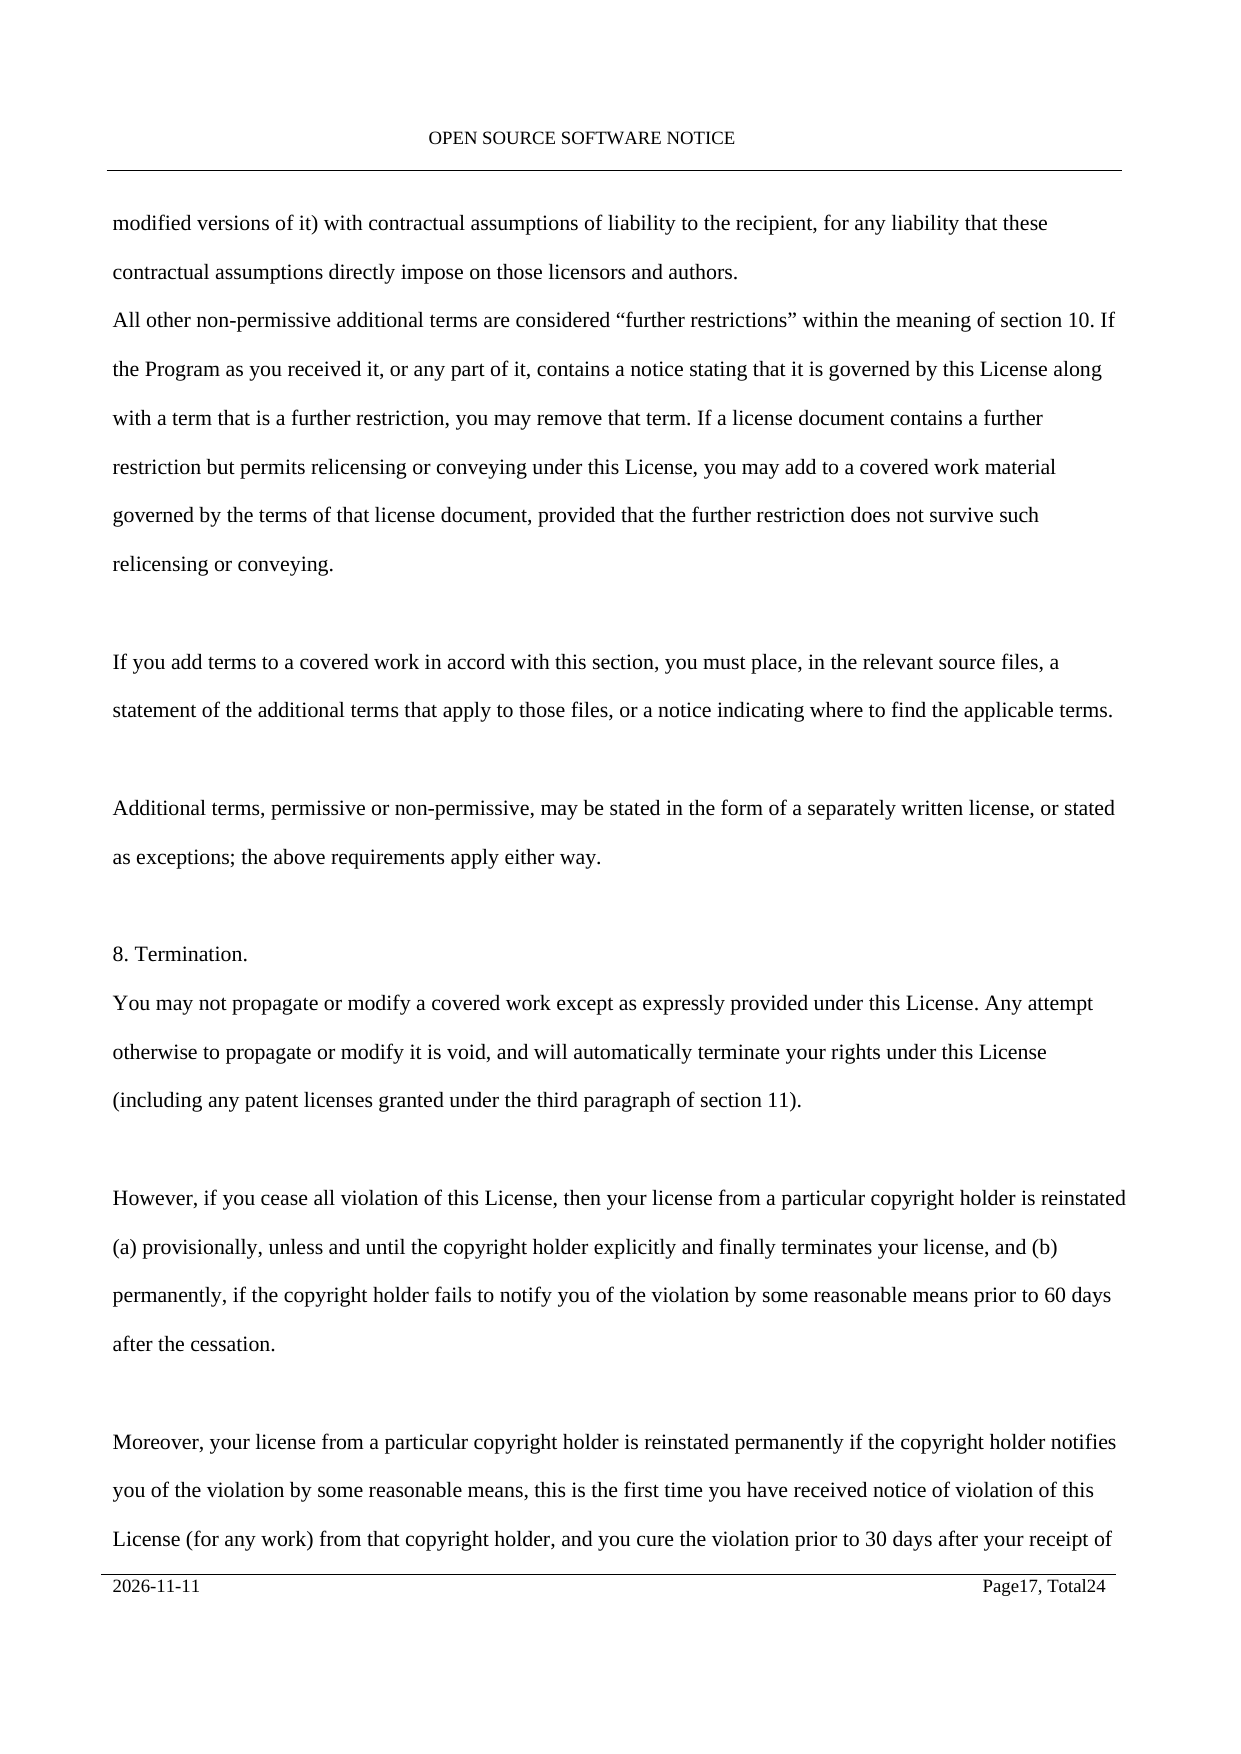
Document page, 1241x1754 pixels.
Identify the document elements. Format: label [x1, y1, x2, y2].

text [112, 206, 1128, 1555]
